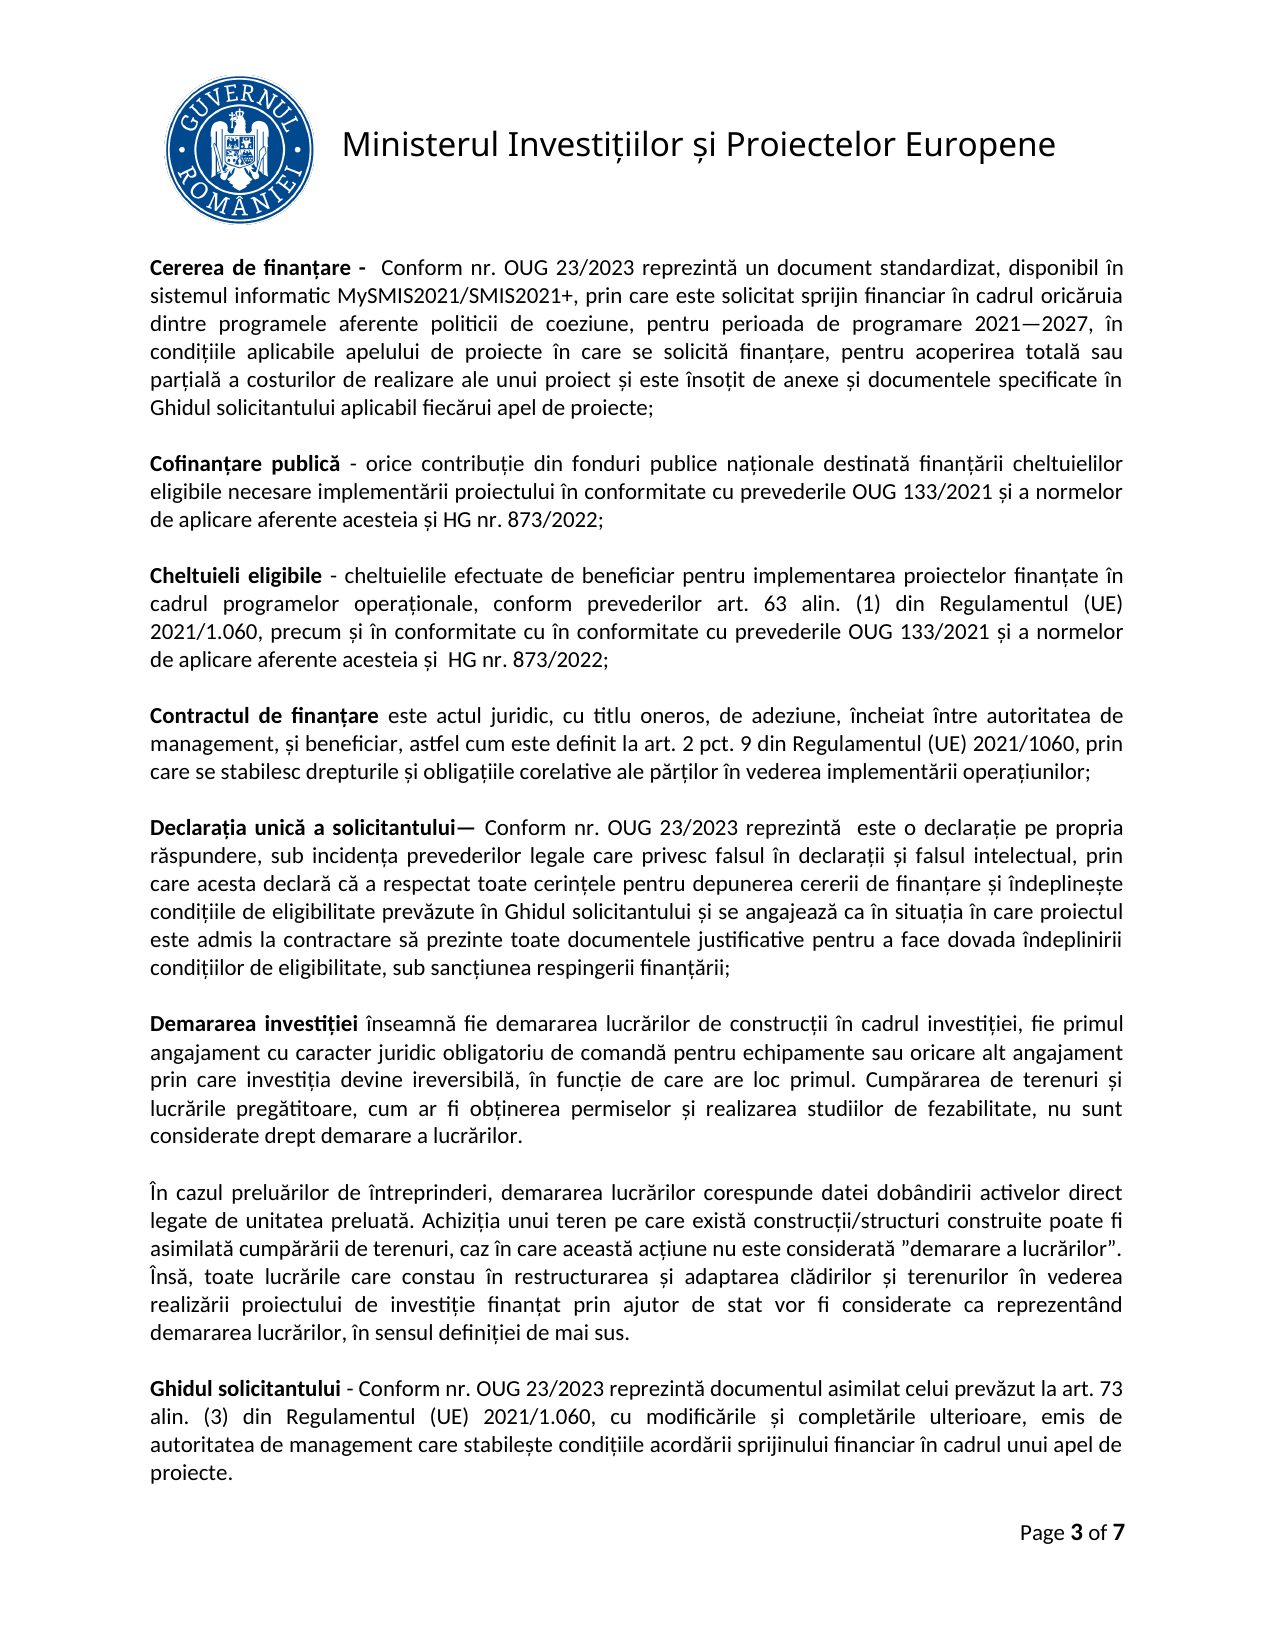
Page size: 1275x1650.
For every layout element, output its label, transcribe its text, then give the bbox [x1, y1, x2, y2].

text În cazul preluărilor de întreprinderi, demararea lucrărilor corespunde datei dobândirii activelor direct legate de unitatea preluată. Achiziția unui teren pe care există construcții/structuri construite poate fi asimilată cumpărării de terenuri, caz în care această acțiune nu este considerată ”demarare a lucrărilor”. Însă, toate lucrările care constau în restructurarea și adaptarea clădirilor și terenurilor în vederea realizării proiectului de investiție finanțat prin ajutor de stat vor fi considerate ca reprezentând demararea lucrărilor, în sensul definiției de mai sus. [150, 1178, 1125, 1346]
text Cofinanțare publică - orice contribuție din fonduri publice naționale destinată finanțării cheltuielilor eligibile necesare implementării proiectului în conformitate cu prevederile OUG 133/2021 și a normelor de aplicare aferente acesteia și HG nr. 873/2022; [150, 449, 1125, 533]
text Cheltuieli eligibile - cheltuielile efectuate de beneficiar pentru implementarea proiectelor finanțate în cadrul programelor operaționale, conform prevederilor art. 63 alin. (1) din Regulamentul (UE) 2021/1.060, precum și în conformitate cu în conformitate cu prevederile OUG 133/2021 și a normelor de aplicare aferente acesteia și HG nr. 873/2022; [150, 561, 1125, 673]
text Demararea investiției înseamnă fie demararea lucrărilor de construcții în cadrul investiției, fie primul angajament cu caracter juridic obligatoriu de comandă pentru echipamente sau oricare alt angajament prin care investiția devine ireversibilă, în funcție de care are loc primul. Cumpărarea de terenuri și lucrările pregătitoare, cum ar fi obținerea permiselor și realizarea studiilor de fezabilitate, nu sunt considerate drept demarare a lucrărilor. [150, 1009, 1125, 1150]
text Cererea de finanțare - Conform nr. OUG 23/2023 reprezintă un document standardizat, disponibil în sistemul informatic MySMIS2021/SMIS2021+, prin care este solicitat sprijin financiar în cadrul oricăruia dintre programele aferente politicii de coeziune, pentru perioada de programare 2021—2027, în condițiile aplicabile apelului de proiecte în care se solicită finanțare, pentru acoperirea totală sau parțială a costurilor de realizare ale unui proiect și este însoțit de anexe și documentele specificate în Ghidul solicitantului aplicabil fiecărui apel de proiecte; [150, 253, 1125, 421]
text Ghidul solicitantului - Conform nr. OUG 23/2023 reprezintă documentul asimilat celui prevăzut la art. 73 alin. (3) din Regulamentul (UE) 2021/1.060, cu modificările și completările ulterioare, emis de autoritatea de management care stabilește condițiile acordării sprijinului financiar în cadrul unui apel de proiecte. [150, 1374, 1125, 1486]
text Contractul de finanțare este actul juridic, cu titlu oneros, de adeziune, încheiat între autoritatea de management, și beneficiar, astfel cum este definit la art. 2 pct. 9 din Regulamentul (UE) 2021/1060, prin care se stabilesc drepturile și obligațiile corelative ale părților în vederea implementării operațiunilor; [150, 701, 1125, 785]
text Declarația unică a solicitantului— Conform nr. OUG 23/2023 reprezintă este o declarație pe propria răspundere, sub incidența prevederilor legale care privesc falsul în declarații și falsul intelectual, prin care acesta declară că a respectat toate cerințele pentru depunerea cererii de finanțare și îndeplinește condițiile de eligibilitate prevăzute în Ghidul solicitantului și se angajează ca în situația în care proiectul este admis la contractare să prezinte toate documentele justificative pentru a face dovada îndeplinirii condițiilor de eligibilitate, sub sancțiunea respingerii finanțării; [150, 813, 1125, 982]
picture [164, 75, 315, 225]
